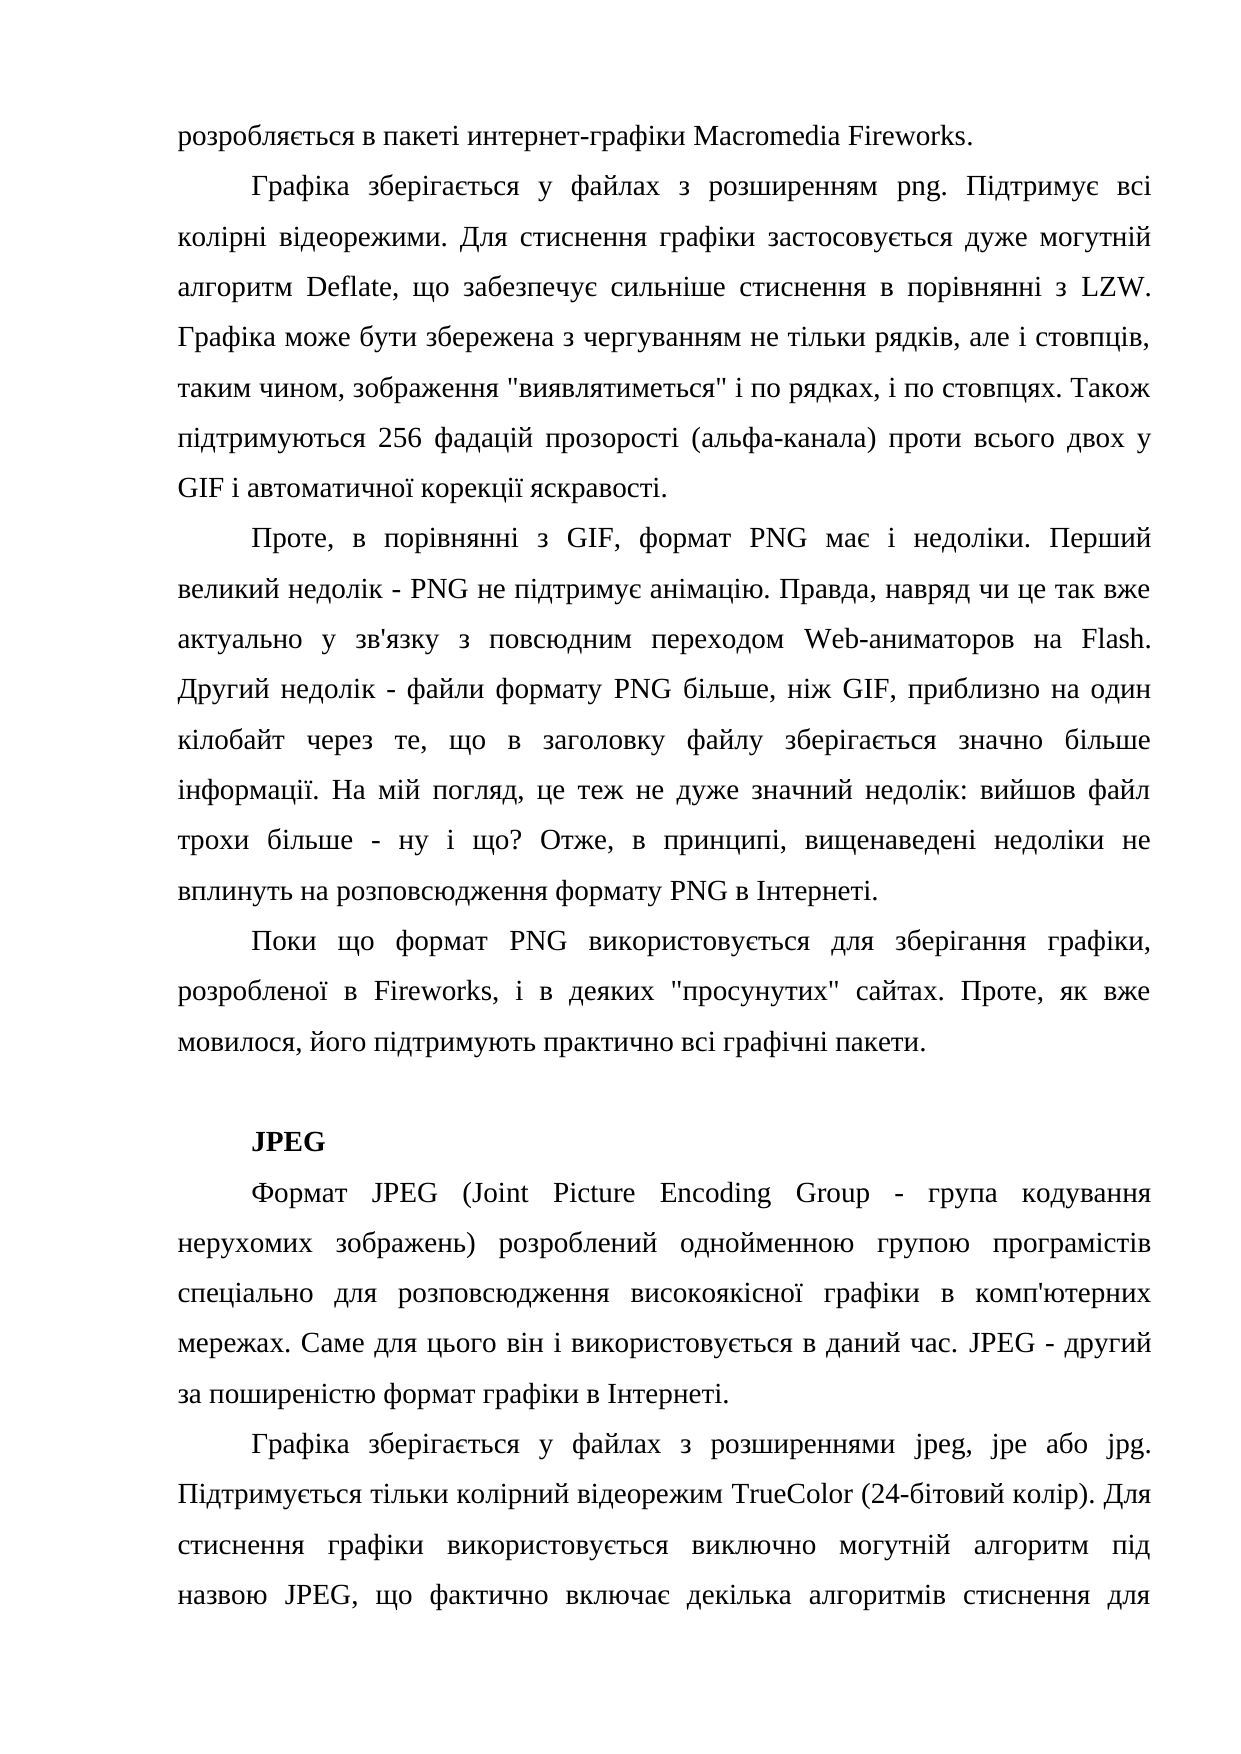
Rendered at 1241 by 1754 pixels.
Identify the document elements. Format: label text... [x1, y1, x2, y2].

text Поки що формат PNG використовується для зберігання графіки, розробленої в Fireworks, і в деяких "просунутих" сайтах. Проте, як вже мовилося, його підтримують практично всі графічні пакети. [177, 923, 1152, 1057]
text Проте, в порівнянні з GIF, формат PNG має і недоліки. Перший великий недолік - PNG не підтримує анімацію. Правда, навряд чи це так вже актуально у зв'язку з повсюдним переходом Web-аниматоров на Flash. Другий недолік - файли формату PNG більше, ніж GIF, приблизно на один кілобайт через те, що в заголовку файлу зберігається значно більше інформації. На мій погляд, це теж не дуже значний недолік: вийшов файл трохи більше - ну і що? Отже, в принципі, вищенаведені недоліки не вплинуть на розповсюдження формату PNG в Інтернеті. [177, 521, 1152, 906]
text Формат JPEG (Joint Picture Encoding Group - група кодування нерухомих зображень) розроблений однойменною групою програмістів спеціально для розповсюдження високоякісної графіки в комп'ютерних мережах. Саме для цього він і використовується в даний час. JPEG - другий за поширеністю формат графіки в Інтернеті. [177, 1175, 1152, 1409]
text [177, 1426, 1152, 1611]
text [177, 118, 1152, 152]
text Графіка зберігається у файлах з розширенням png. Підтримує всі колірні відеорежими. Для стиснення графіки застосовується дуже могутній алгоритм Deflate, що забезпечує сильніше стиснення в порівнянні з LZW. Графіка може бути збережена з чергуванням не тільки рядків, але і стовпців, таким чином, зображення "виявлятиметься" і по рядках, і по стовпцях. Також підтримуються 256 фадацій прозорості (альфа-канала) проти всього двох у GIF і автоматичної корекції яскравості. [177, 168, 1152, 504]
text JPEG [177, 1124, 1152, 1158]
